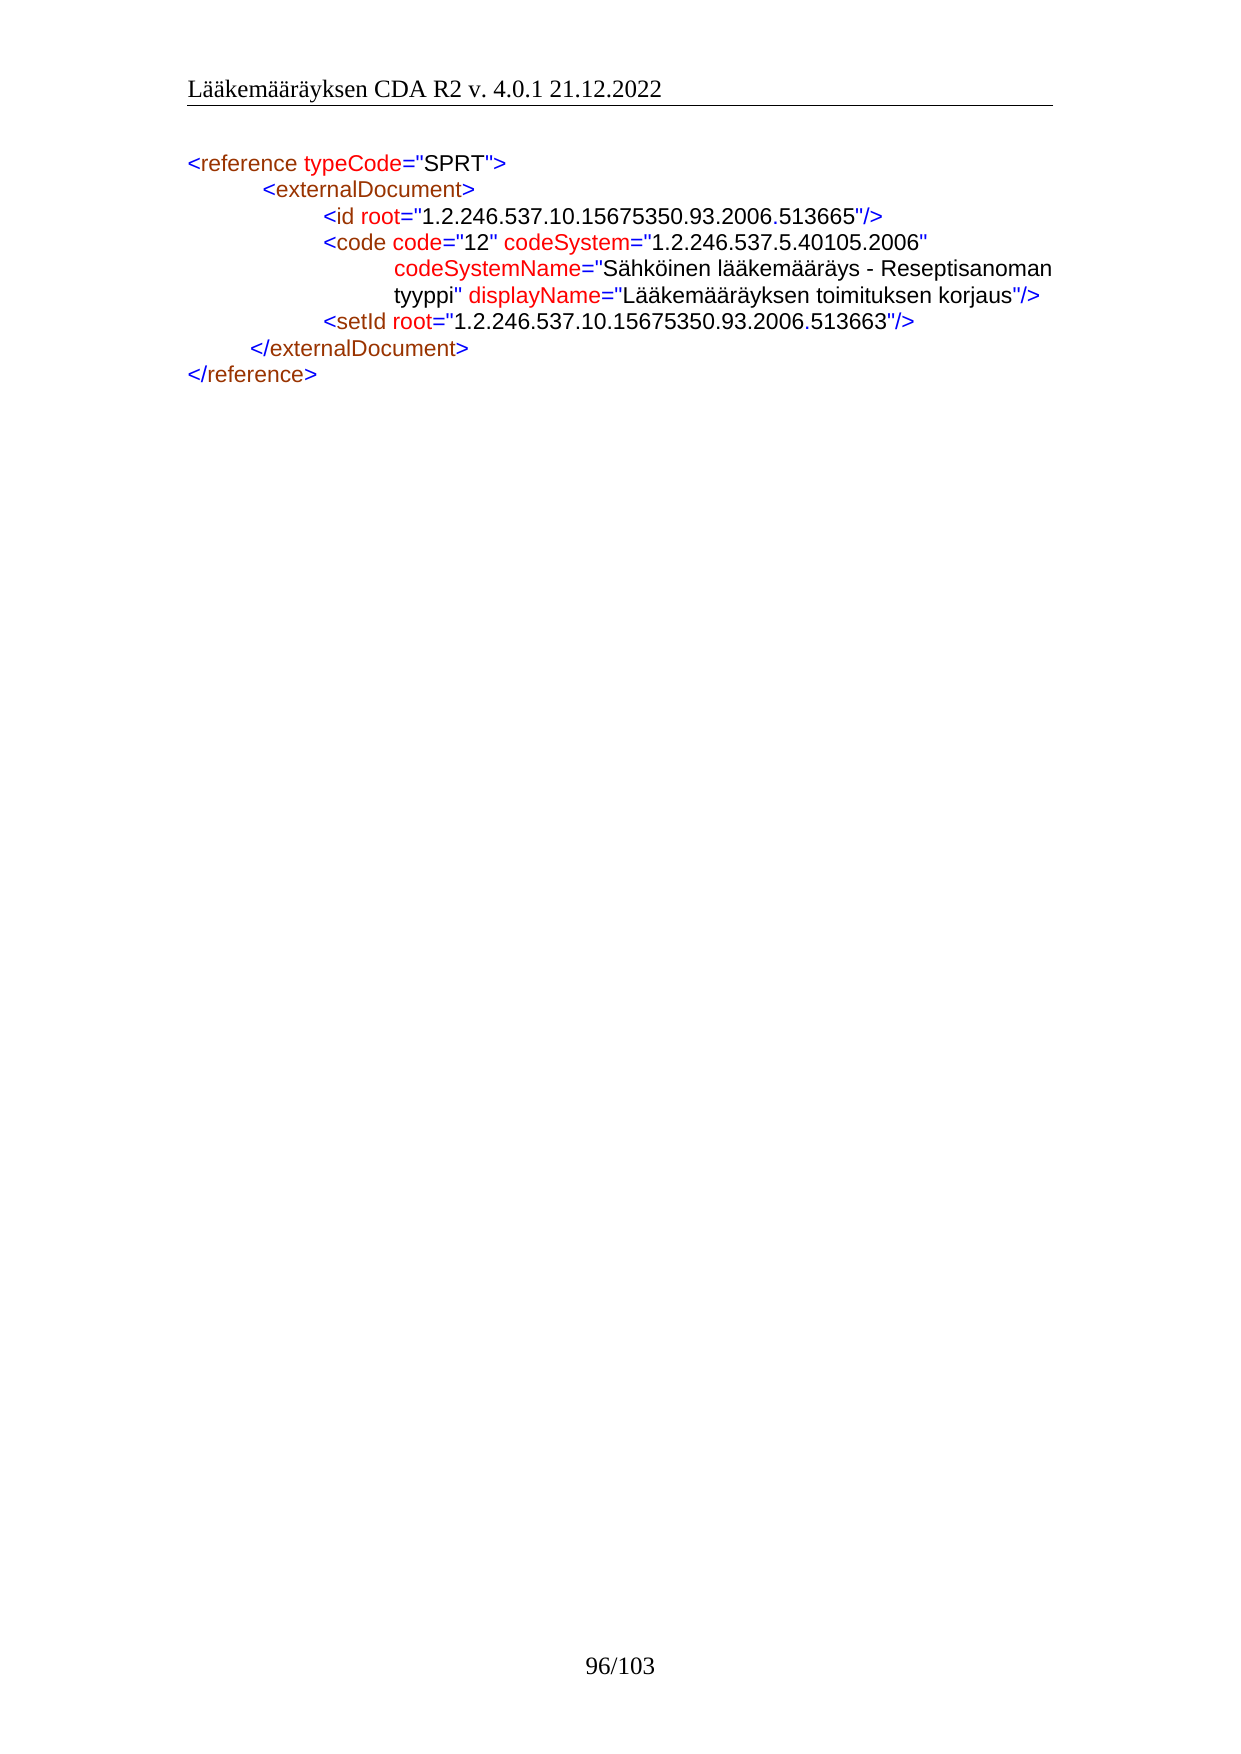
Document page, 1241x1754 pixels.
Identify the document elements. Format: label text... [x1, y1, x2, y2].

text <reference typeCode="SPRT"> [187, 150, 1053, 176]
text </externalDocument> [187, 334, 1053, 361]
text <setId root="1.2.246.537.10.15675350.93.2006.513663"/> [187, 308, 1053, 334]
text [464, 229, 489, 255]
text </reference> [187, 361, 1053, 387]
text <externalDocument> [187, 176, 1053, 203]
text <id root="1.2.246.537.10.15675350.93.2006.513665"/> [187, 203, 1053, 229]
